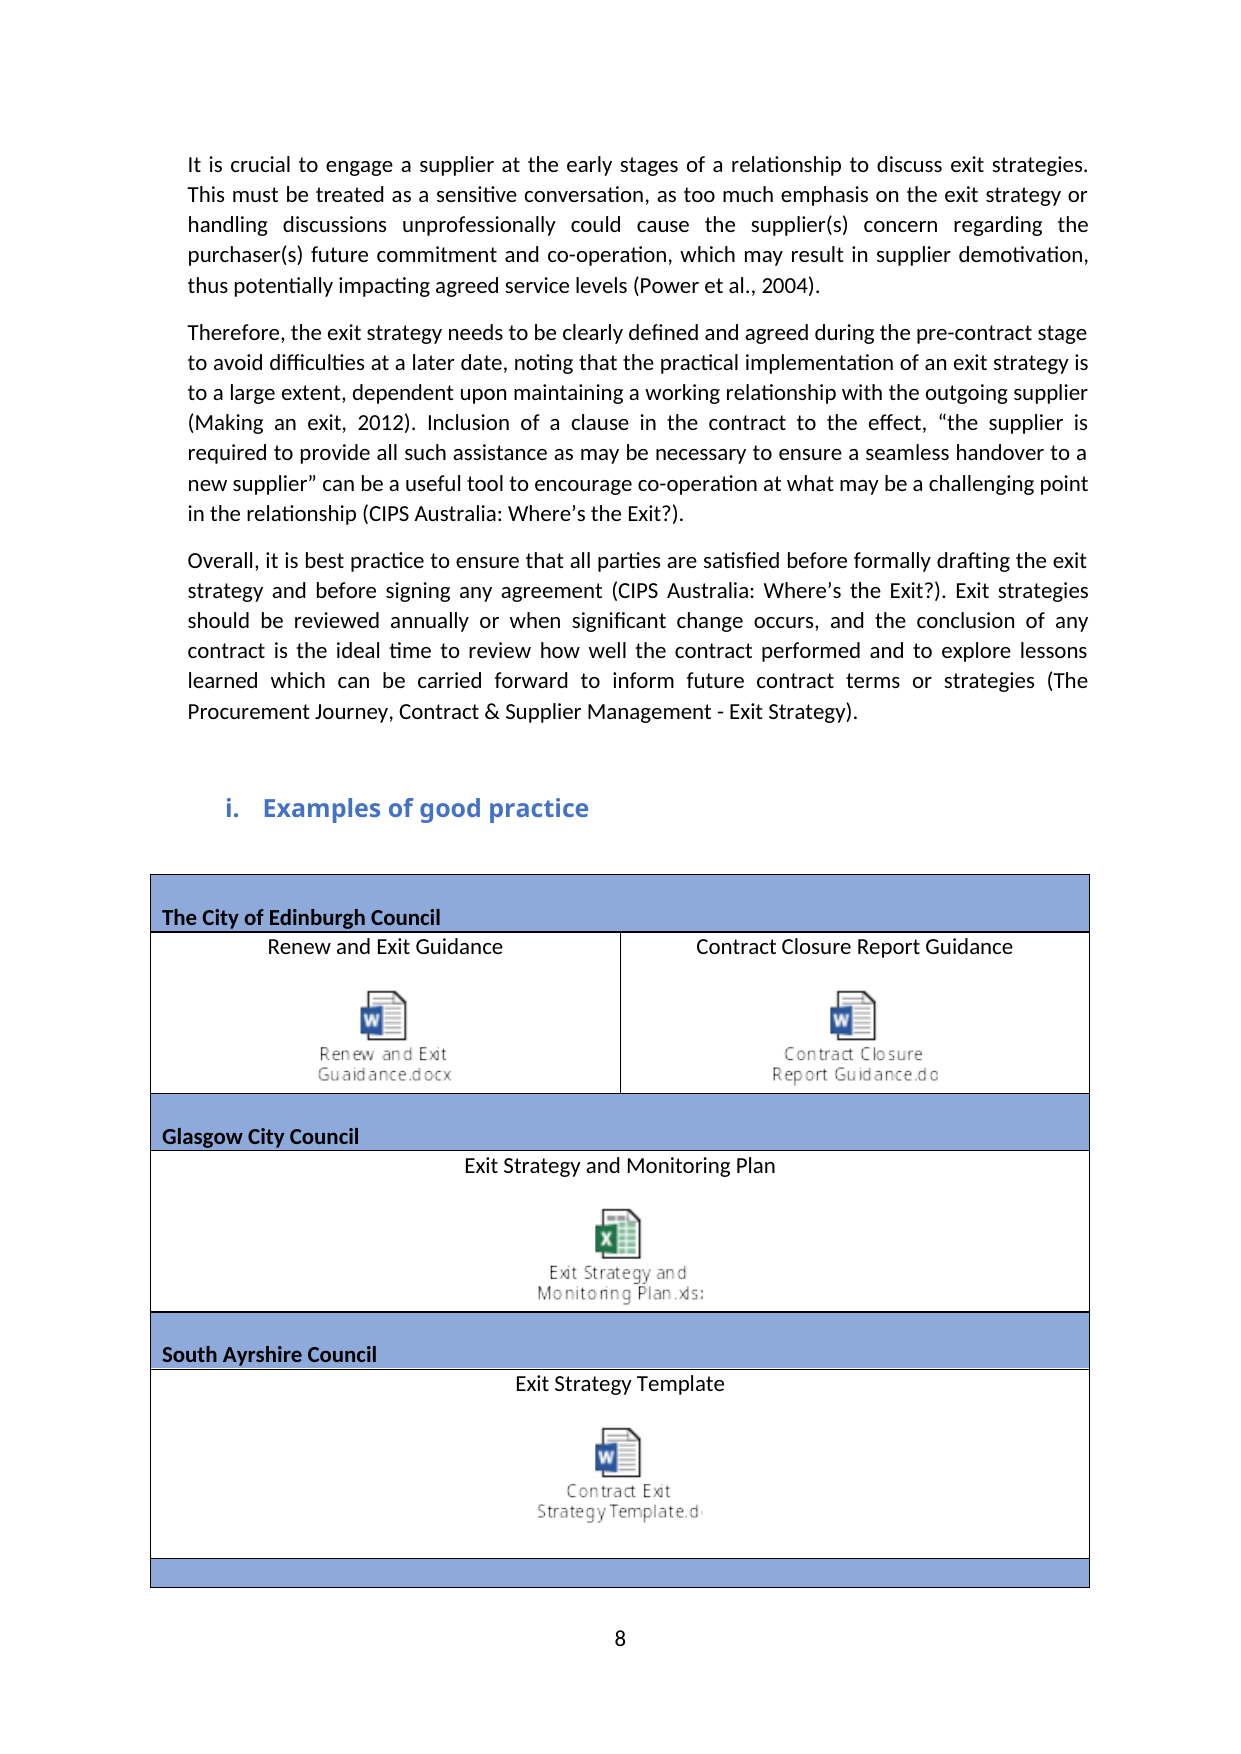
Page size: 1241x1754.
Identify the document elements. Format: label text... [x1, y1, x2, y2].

text It is crucial to engage a supplier at the early stages of a relationship to discuss exit strategies. This must be treated as a sensitive conversation, as too much emphasis on the exit strategy or handling discussions unprofessionally could cause the supplier(s) concern regarding the purchaser(s) future commitment and co-operation, which may result in supplier demotivation, thus potentially impacting agreed service levels (Power et al., 2004). [187, 150, 1090, 299]
table_cell Glasgow City Council [151, 1094, 1089, 1150]
text Overall, it is best practice to ensure that all parties are satisfied before formally drafting the exit strategy and before signing any agreement (CIPS Australia: Where’s the Exit?). Exit strategies should be reviewed annually or when significant change occurs, and the conclusion of any contract is the ideal time to review how well the contract performed and to explore lessons learned which can be carried forward to inform future contract terms or strategies (The Procurement Journey, Contract & Supplier Management - Exit Strategy). [187, 546, 1090, 725]
subtitle Examples of good practice [225, 791, 1090, 825]
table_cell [151, 1559, 1089, 1587]
table_header The City of Edinburgh Council [151, 875, 1089, 931]
table_cell Renew and Exit Guidance [151, 933, 620, 1093]
table_cell Contract Closure Report Guidance [621, 933, 1089, 1093]
table_cell Exit Strategy and Monitoring Plan [151, 1151, 1089, 1311]
text Therefore, the exit strategy needs to be clearly defined and agreed during the pre-contract stage to avoid difficulties at a later date, noting that the practical implementation of an exit strategy is to a large extent, dependent upon maintaining a working relationship with the outgoing supplier (Making an exit, 2012). Inclusion of a clause in the contract to the effect, “the supplier is required to provide all such assistance as may be necessary to ensure a seamless handover to a new supplier” can be a useful tool to encourage co-operation at what may be a challenging point in the relationship (CIPS Australia: Where’s the Exit?). [187, 318, 1090, 527]
table_cell South Ayrshire Council [151, 1313, 1089, 1368]
table_cell Exit Strategy Template [151, 1370, 1089, 1558]
